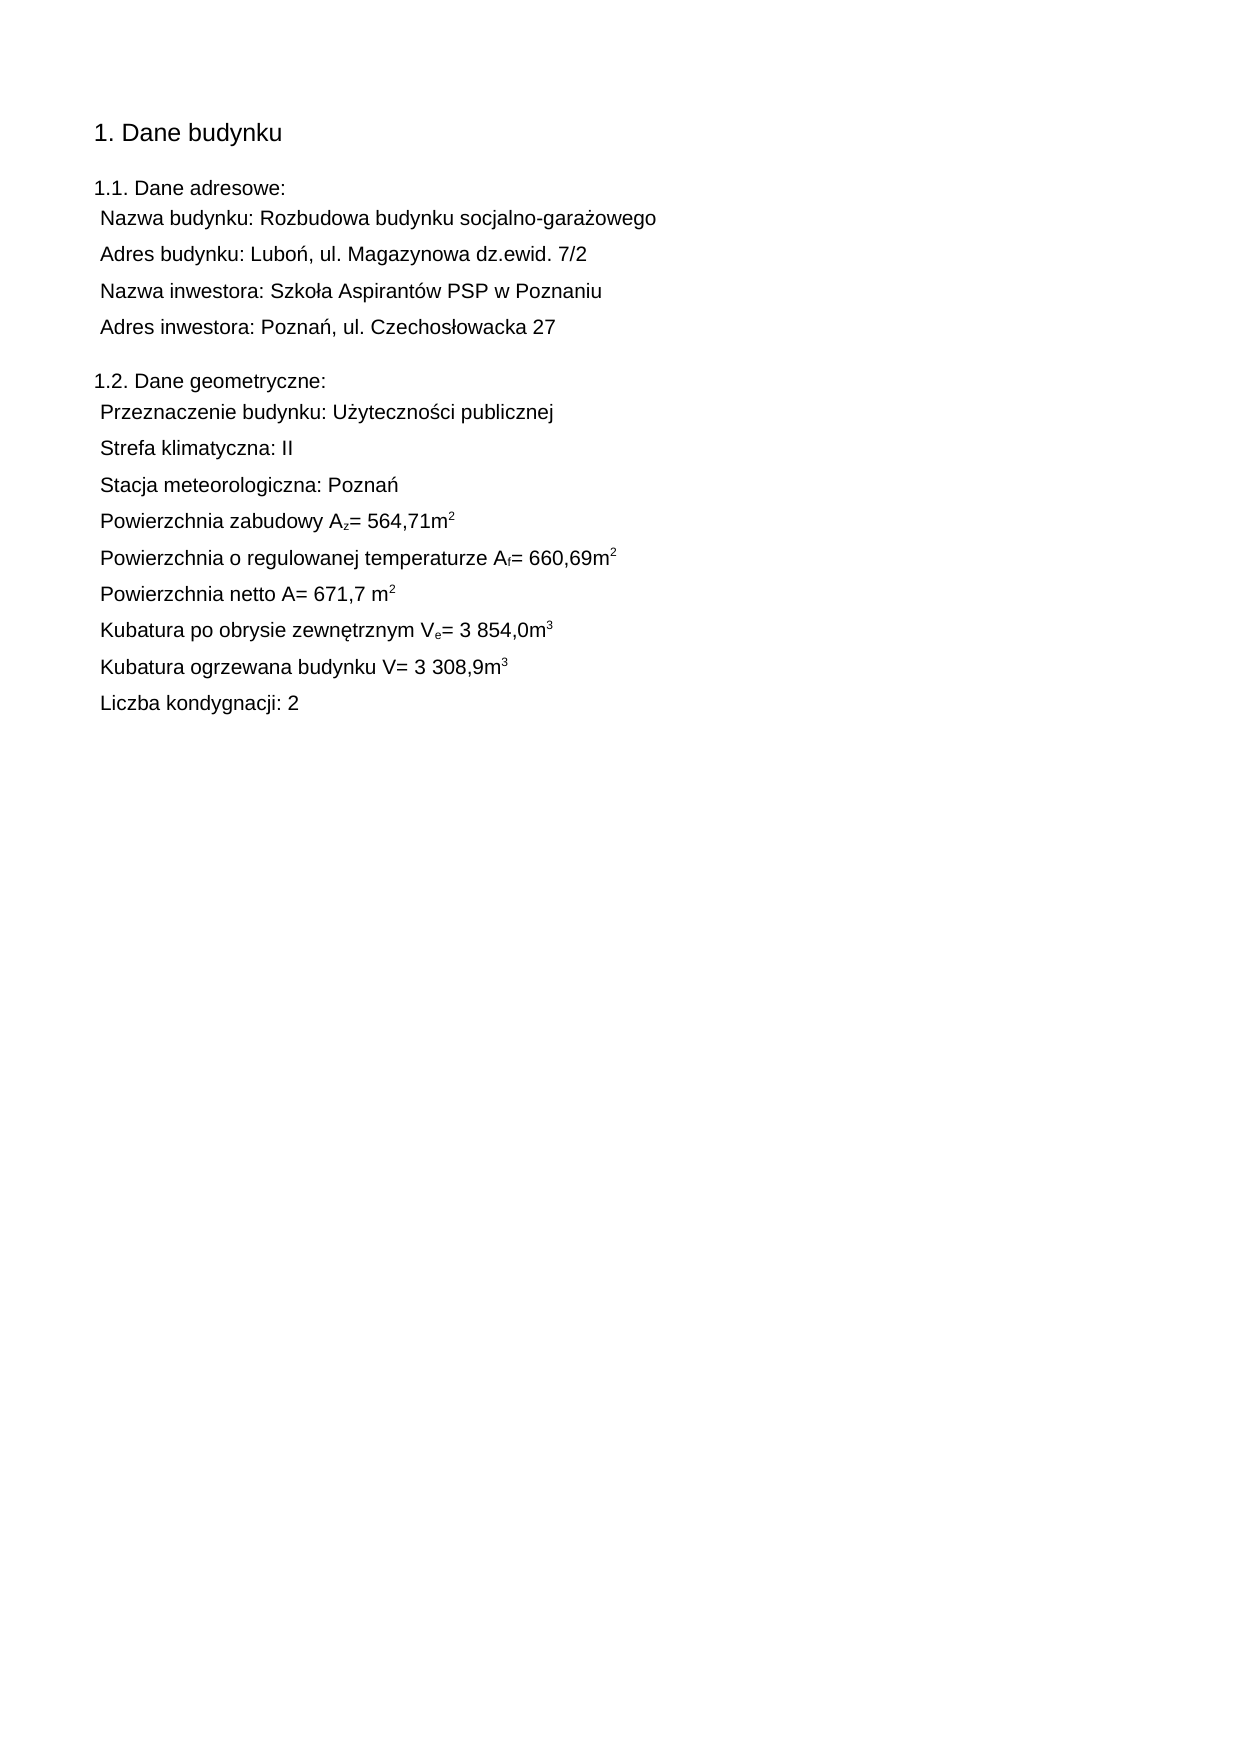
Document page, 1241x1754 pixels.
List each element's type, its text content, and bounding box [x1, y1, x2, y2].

table_cell Kubatura ogrzewana budynku V= 3 308,9m3 [94, 649, 1146, 685]
table_cell Liczba kondygnacji: 2 [94, 685, 1146, 721]
table_header Nazwa budynku: Rozbudowa budynku socjalno-garażowego [94, 200, 1146, 236]
text 1.2. Dane geometryczne: [94, 369, 1146, 393]
table_cell Strefa klimatyczna: II [94, 430, 1146, 466]
table_cell Stacja meteorologiczna: Poznań [94, 466, 1146, 503]
table_cell Adres budynku: Luboń, ul. Magazynowa dz.ewid. 7/2 [94, 236, 1146, 272]
table_cell Adres inwestora: Poznań, ul. Czechosłowacka 27 [94, 309, 1146, 345]
table_cell Nazwa inwestora: Szkoła Aspirantów PSP w Poznaniu [94, 273, 1146, 309]
table_cell Powierzchnia o regulowanej temperaturze Af= 660,69m2 [94, 539, 1146, 576]
text 1. Dane budynku [94, 118, 1146, 147]
table_cell Powierzchnia zabudowy Az= 564,71m2 [94, 503, 1146, 539]
table_header Przeznaczenie budynku: Użyteczności publicznej [94, 393, 1146, 430]
table_cell Powierzchnia netto A= 671,7 m2 [94, 576, 1146, 612]
table_cell Kubatura po obrysie zewnętrznym Ve= 3 854,0m3 [94, 612, 1146, 648]
text 1.1. Dane adresowe: [94, 176, 1146, 199]
